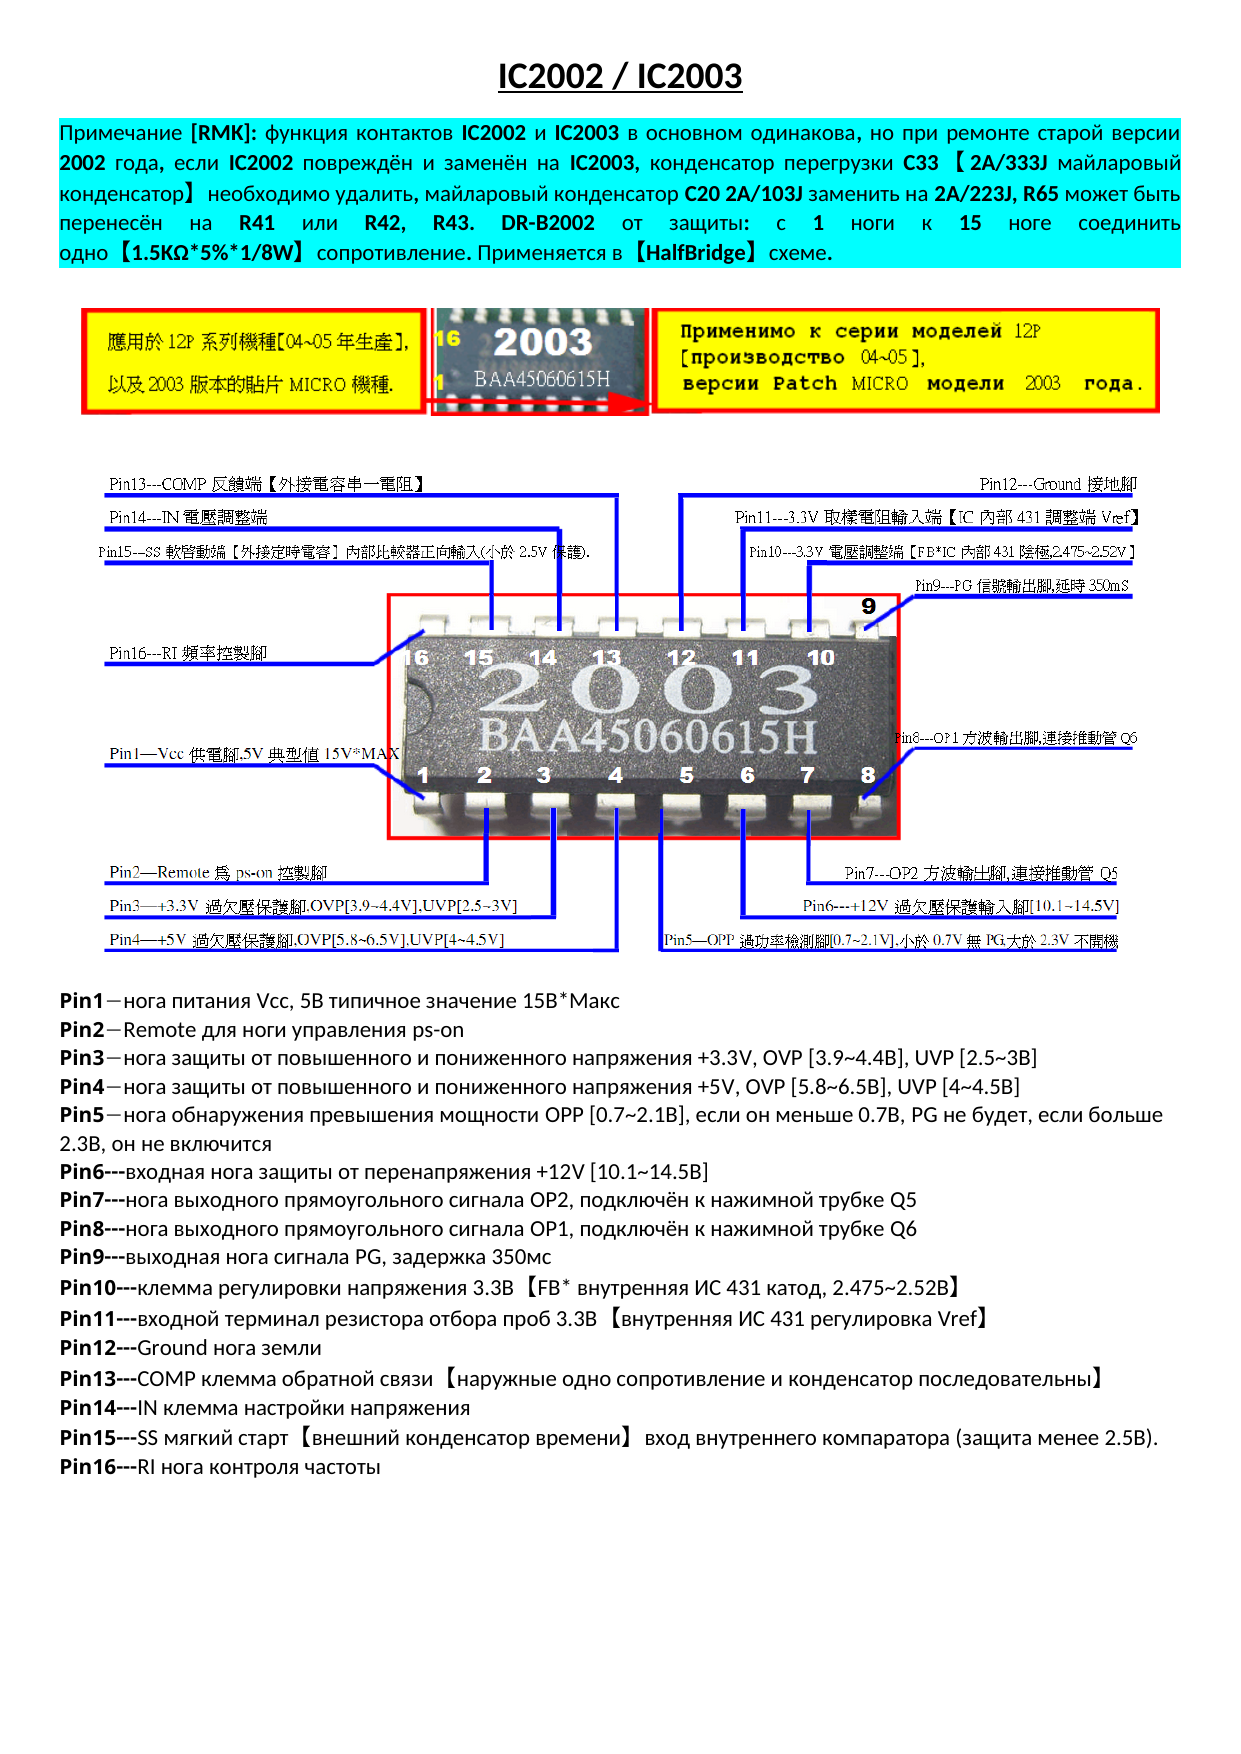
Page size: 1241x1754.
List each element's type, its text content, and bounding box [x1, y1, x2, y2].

text Pin8---нога выходного прямоугольного сигнала OP1, подключён к нажимной трубке Q6 [59, 1214, 1181, 1242]
text Pin2Remote для ноги управления ps-on [59, 1015, 1181, 1043]
text Pin4нога защиты от повышенного и пониженного напряжения +5V, OVP [5.8~6.5В], UVP [4~4.5В] [59, 1072, 1181, 1100]
picture [80, 308, 1160, 416]
text Pin5нога обнаружения превышения мощности OPP [0.7~2.1В], если он меньше 0.7В, PG не будет, если больше 2.3В, он не включится [59, 1100, 1181, 1157]
text Pin15---SS мягкий старт【внешний конденсатор времени】вход внутреннего компаратора (защита менее 2.5В). [59, 1421, 1181, 1452]
text Pin12---Ground нога земли [59, 1333, 1181, 1361]
subtitle IC2002 / IC2003 [59, 52, 1181, 97]
text Pin10---клемма регулировки напряжения 3.3В【FB* внутренняя ИС 431 катод, 2.475~2.52В】 [59, 1271, 1181, 1302]
text Pin3нога защиты от повышенного и пониженного напряжения +3.3V, OVP [3.9~4.4В], UVP [2.5~3В] [59, 1043, 1181, 1072]
picture [96, 466, 1145, 963]
text Pin13---COMP клемма обратной связи【наружные одно сопротивление и конденсатор последовательны】 [59, 1361, 1181, 1393]
text Pin6---входная нога защиты от перенапряжения +12V [10.1~14.5В] [59, 1157, 1181, 1185]
text Pin14---IN клемма настройки напряжения [59, 1393, 1181, 1421]
text Pin9---выходная нога сигнала PG, задержка 350мс [59, 1242, 1181, 1271]
text Pin16---RI нога контроля частоты [59, 1452, 1181, 1481]
text Примечание [RMK]: функция контактов IC2002 и IC2003 в основном одинакова, но при ремонте старой версии 2002 года, если IC2002 повреждён и заменён на IC2003, конденсатор перегрузки C33【2A/333J майларовый конденсатор】необходимо удалить, майларовый конденсатор С20 2A/103J заменить на 2A/223J, R65 может быть перенесён на R41 или R42, R43. DR-B2002 от защиты: с 1 ноги к 15 ноге соединить одно【1.5KΩ*5%*1/8W】сопротивление. Применяется в【HalfBridge】схеме. [59, 118, 1181, 268]
text Pin1нога питания Vcc, 5В типичное значение 15В*Макс [59, 987, 1181, 1015]
text Pin11---входной терминал резистора отбора проб 3.3В【внутренняя ИС 431 регулировка Vref】 [59, 1302, 1181, 1333]
text Pin7---нога выходного прямоугольного сигнала OP2, подключён к нажимной трубке Q5 [59, 1185, 1181, 1214]
